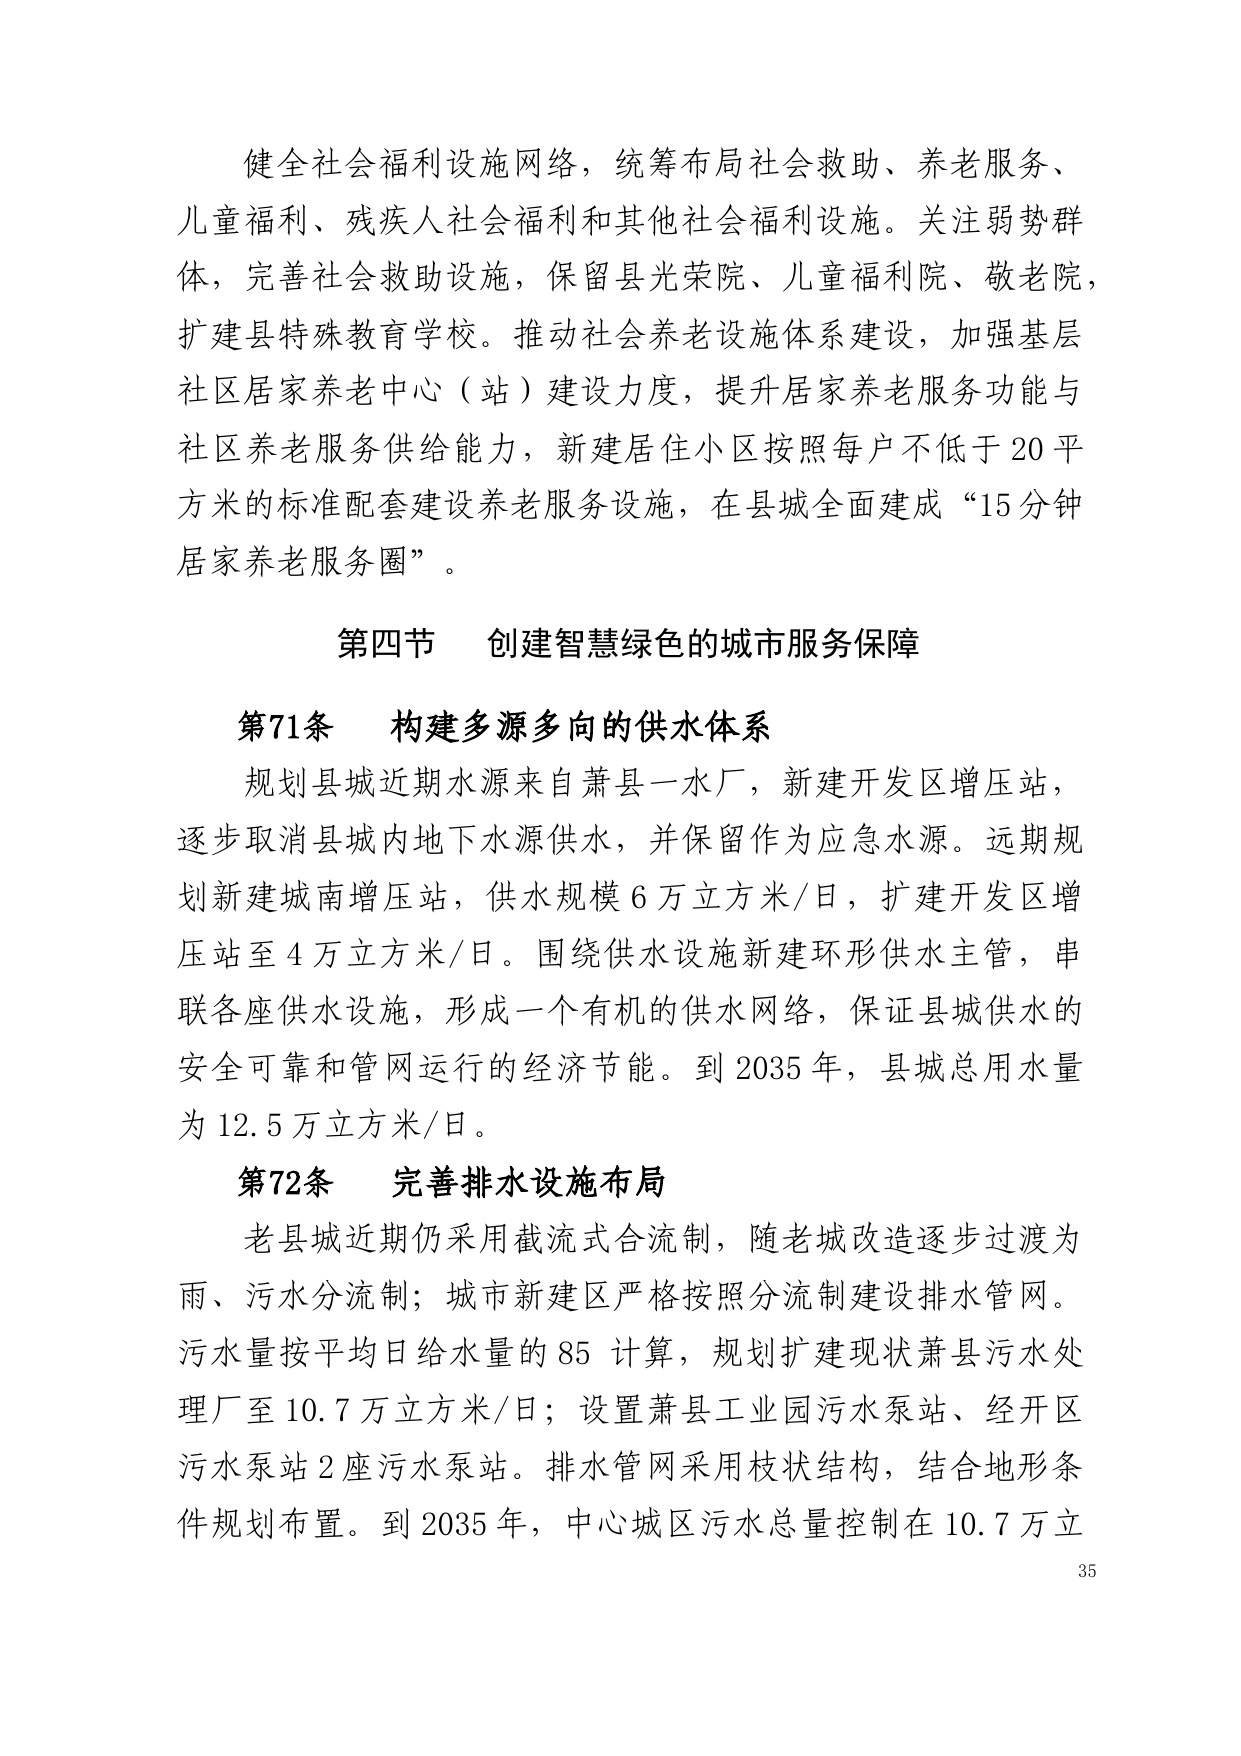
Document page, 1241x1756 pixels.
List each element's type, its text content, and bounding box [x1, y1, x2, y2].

text 规划县城近期水源来自萧县一水厂，新建开发区增压站，逐步取消县城内地下水源供水，并保留作为应急水源。远期规划新建城南增压站，供水规模6万立方米/日，扩建开发区增压站至4万立方米/日。围绕供水设施新建环形供水主管，串联各座供水设施，形成一个有机的供水网络，保证县城供水的安全可靠和管网运行的经济节能。到2035年，县城总用水量为12.5万立方米/日。 [176, 761, 1085, 1141]
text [176, 1217, 1085, 1540]
text 构建多源多向的供水体系 [164, 704, 1085, 742]
subtitle 创建智慧绿色的城市服务保障 [164, 622, 1091, 661]
text 完善排水设施布局 [164, 1160, 1085, 1198]
text 健全社会福利设施网络，统筹布局社会救助、养老服务、儿童福利、残疾人社会福利和其他社会福利设施。关注弱势群体，完善社会救助设施，保留县光荣院、儿童福利院、敬老院，扩建县特殊教育学校。推动社会养老设施体系建设，加强基层社区居家养老中心（站）建设力度，提升居家养老服务功能与社区养老服务供给能力，新建居住小区按照每户不低于20平方米的标准配套建设养老服务设施，在县城全面建成“15分钟居家养老服务圈”。 [176, 142, 1085, 578]
